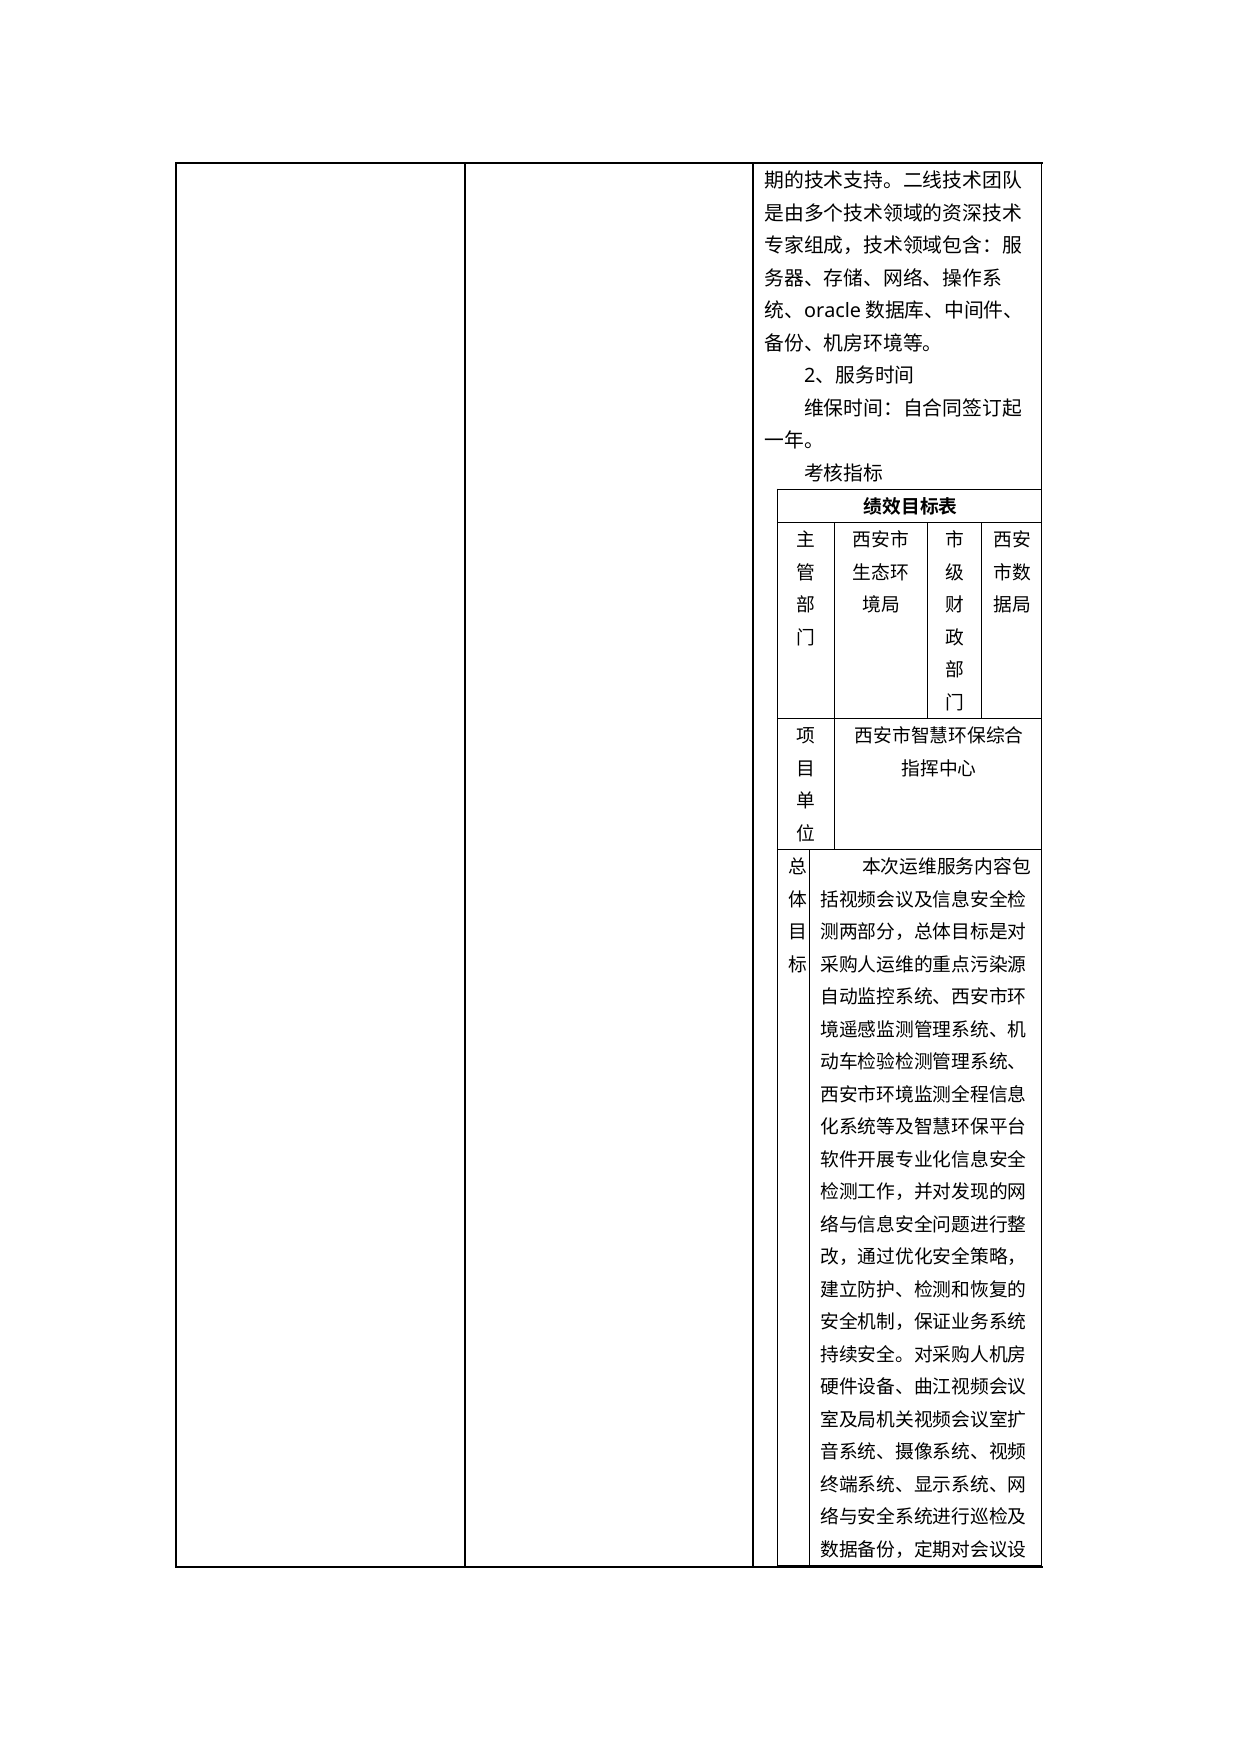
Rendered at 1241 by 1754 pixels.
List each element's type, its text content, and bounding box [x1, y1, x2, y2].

table_cell 1 [177, 164, 464, 1566]
table_cell [466, 164, 752, 1566]
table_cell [754, 164, 1041, 1566]
